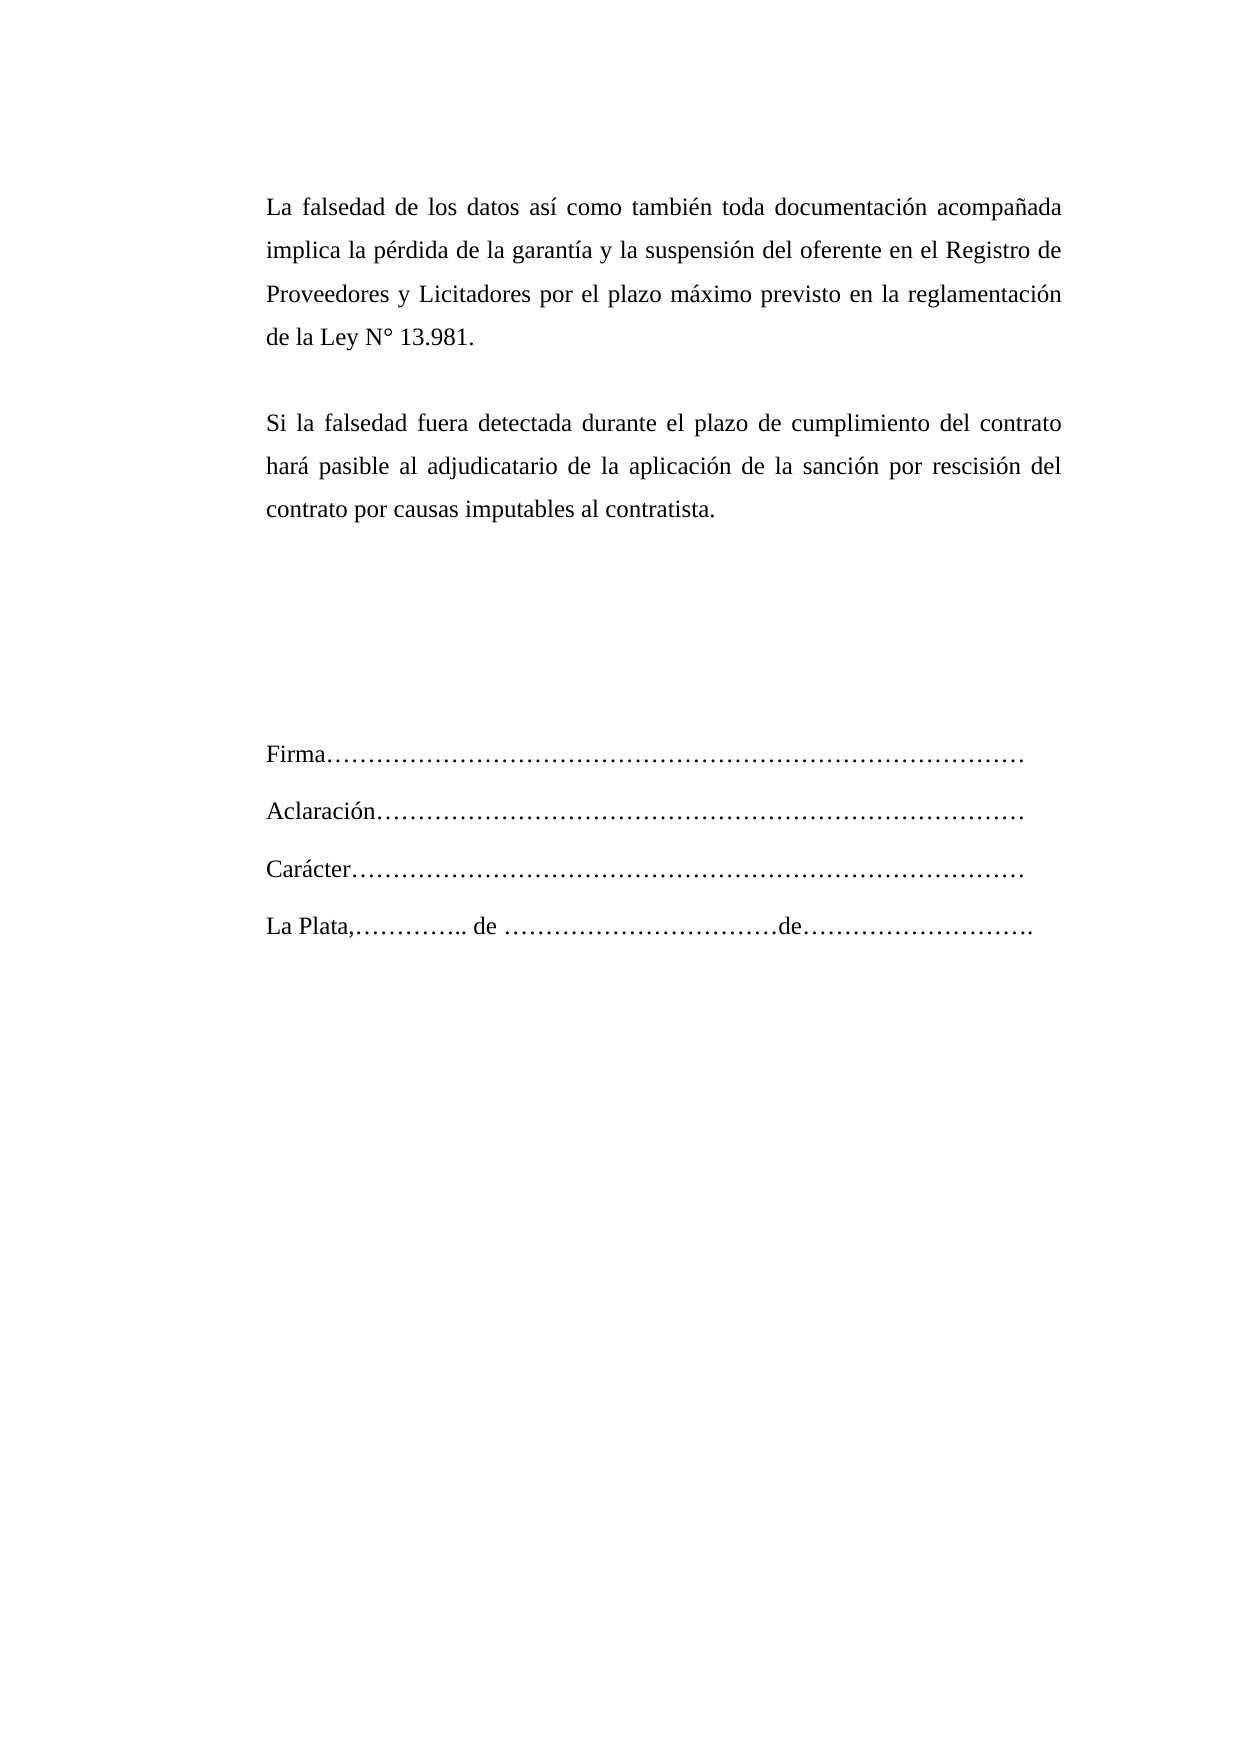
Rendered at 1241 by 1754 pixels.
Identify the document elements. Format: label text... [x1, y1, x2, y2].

text La Plata,………….. de ……………………………de………………………. [266, 911, 1063, 940]
text Aclaración…………………………………………………………………… [266, 796, 1063, 825]
text Si la falsedad fuera detectada durante el plazo de cumplimiento del contrato hará pasible al adjudicatario de la aplicación de la sanción por rescisión del contrato por causas imputables al contratista. [266, 408, 1063, 523]
text Firma………………………………………………………………………… [266, 739, 1063, 767]
text La falsedad de los datos así como también toda documentación acompañada implica la pérdida de la garantía y la suspensión del oferente en el Registro de Proveedores y Licitadores por el plazo máximo previsto en la reglamentación de la Ley N° 13.981. [266, 192, 1063, 351]
text Carácter……………………………………………………………………… [266, 854, 1063, 882]
